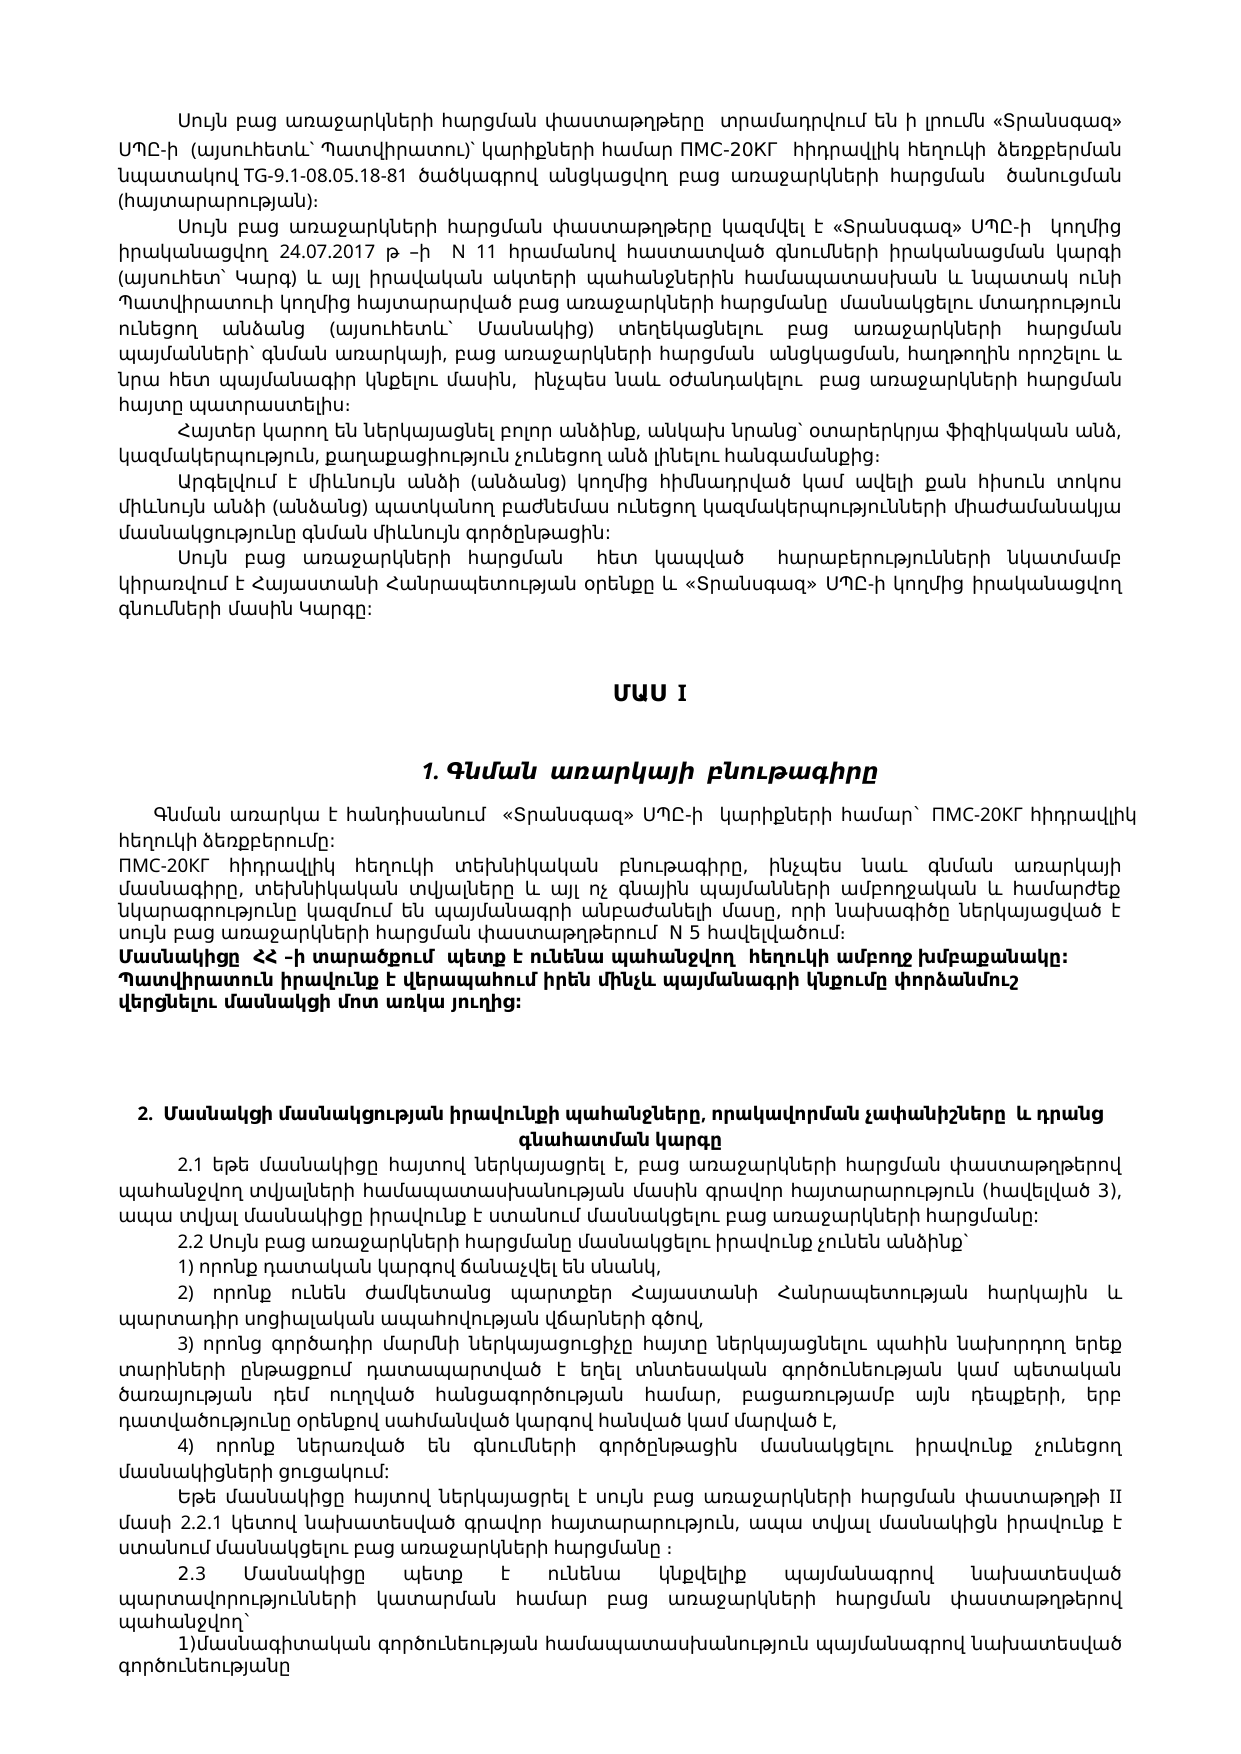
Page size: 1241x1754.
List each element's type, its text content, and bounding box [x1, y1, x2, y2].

text 4) որոնք ներառված են գնումների գործընթացին մասնակցելու իրավունք չունեցող մասնակիցների ցուցակում: [118, 1432, 1122, 1483]
text 1) որոնք դատական կարգով ճանաչվել են սնանկ, [118, 1254, 1122, 1279]
text Հայտեր կարող են ներկայացնել բոլոր անձինք, անկախ նրանց` օտարերկրյա ֆիզիկական անձ, կազմակերպություն, քաղաքացիություն չունեցող անձ լինելու հանգամանքից։ [118, 417, 1122, 468]
text Սույն բաց առաջարկների հարցման հետ կապված հարաբերությունների նկատմամբ կիրառվում է Հայաստանի Հանրապետության օրենքը և «Տրանսգազ» ՍՊԸ-ի կողմից իրականացվող գնումների մասին Կարգը: [118, 545, 1122, 621]
text Արգելվում է միևնույն անձի (անձանց) կողմից հիմնադրված կամ ավելի քան հիսուն տոկոս միևնույն անձի (անձանց) պատկանող բաժնեմաս ունեցող կազմակերպությունների միաժամանակյա մասնակցությունը գնման միևնույն գործընթացին: [118, 468, 1122, 545]
text Եթե մասնակիցը հայտով ներկայացրել է սույն բաց առաջարկների հարցման փաստաթղթի II մասի 2.2.1 կետով նախատեսված գրավոր հայտարարություն, ապա տվյալ մասնակիցն իրավունք է ստանում մասնակցելու բաց առաջարկների հարցմանը ։ [118, 1483, 1122, 1560]
subtitle 1. Գնման առարկայի բնութագիրը [118, 755, 1122, 786]
text Մասնակիցը ՀՀ –ի տարածքում պետք է ունենա պահանջվող հեղուկի ամբողջ խմբաքանակը: [118, 944, 1122, 969]
text 2.1 եթե մասնակիցը հայտով ներկայացրել է, բաց առաջարկների հարցման փաստաթղթերով պահանջվող տվյալների համապատասխանության մասին գրավոր հայտարարություն (հավելված 3), ապա տվյալ մասնակիցը իրավունք է ստանում մասնակցելու բաց առաջարկների հարցմանը: [118, 1152, 1122, 1228]
text 2.3 Մասնակիցը պետք է ունենա կնքվելիք պայմանագրով նախատեսված պարտավորությունների կատարման համար բաց առաջարկների հարցման փաստաթղթերով պահանջվող` [118, 1560, 1122, 1633]
text ՄԱՍ I [118, 677, 1122, 708]
text 1)մասնագիտական գործունեության համապատասխանություն պայմանագրով նախատեսված գործունեությանը [118, 1633, 1122, 1677]
text 2. Մասնակցի մասնակցության իրավունքի պահանջները, որակավորման չափանիշները և դրանց գնահատման կարգը [118, 1101, 1122, 1152]
text 2.2 Սույն բաց առաջարկների հարցմանը մասնակցելու իրավունք չունեն անձինք` [118, 1228, 1122, 1254]
text Գնման առարկա է հանդիսանում «Տրանսգազ» ՍՊԸ-ի կարիքների համար` ПМС-20КГ հիդրավլիկ հեղուկի ձեռքբերումը: [118, 802, 1137, 853]
text Պատվիրատուն իրավունք է վերապահում իրեն մինչև պայմանագրի կնքումը փորձանմուշ վերցնելու մասնակցի մոտ առկա յուղից: [118, 969, 1122, 1013]
text Սույն բաց առաջարկների հարցման փաստաթղթերը տրամադրվում են ի լրումն «Տրանսգազ» ՍՊԸ-ի (այսուհետև` Պատվիրատու)` կարիքների համար ПМС-20КГ հիդրավլիկ հեղուկի ձեռքբերման նպատակով TG-9.1-08.05.18-81 ծածկագրով անցկացվող բաց առաջարկների հարցման ծանուցման (հայտարարության)։ [118, 107, 1122, 213]
text 2) որոնք ունեն ժամկետանց պարտքեր Հայաստանի Հանրապետության հարկային և պարտադիր սոցիալական ապահովության վճարների գծով, [118, 1279, 1122, 1330]
text ПМС-20КГ հիդրավլիկ հեղուկի տեխնիկական բնութագիրը, ինչպես նաև գնման առարկայի մասնագիրը, տեխնիկական տվյալները և այլ ոչ գնային պայմանների ամբողջական և համարժեք նկարագրությունը կազմում են պայմանագրի անբաժանելի մասը, որի նախագիծը ներկայացված է սույն բաց առաջարկների հարցման փաստաթղթերում N 5 հավելվածում։ [118, 853, 1122, 944]
text 3) որոնց գործադիր մարմնի ներկայացուցիչը հայտը ներկայացնելու պահին նախորդող երեք տարիների ընթացքում դատապարտված է եղել տնտեսական գործունեության կամ պետական ծառայության դեմ ուղղված հանցագործության համար, բացառությամբ այն դեպքերի, երբ դատվածությունը օրենքով սահմանված կարգով հանված կամ մարված է, [118, 1330, 1122, 1432]
text Սույն բաց առաջարկների հարցման փաստաթղթերը կազմվել է «Տրանսգազ» ՍՊԸ-ի կողմից իրականացվող 24.07.2017 թ –ի N 11 հրամանով հաստատված գնումների իրականացման կարգի (այսուհետ՝ Կարգ) և այլ իրավական ակտերի պահանջներին համապատասխան և նպատակ ունի Պատվիրատուի կողմից հայտարարված բաց առաջարկների հարցմանը մասնակցելու մտադրություն ունեցող անձանց (այսուհետև` Մասնակից) տեղեկացնելու բաց առաջարկների հարցման պայմանների` գնման առարկայի, բաց առաջարկների հարցման անցկացման, հաղթողին որոշելու և նրա հետ պայմանագիր կնքելու մասին, ինչպես նաև օժանդակելու բաց առաջարկների հարցման հայտը պատրաստելիս։ [118, 213, 1122, 417]
